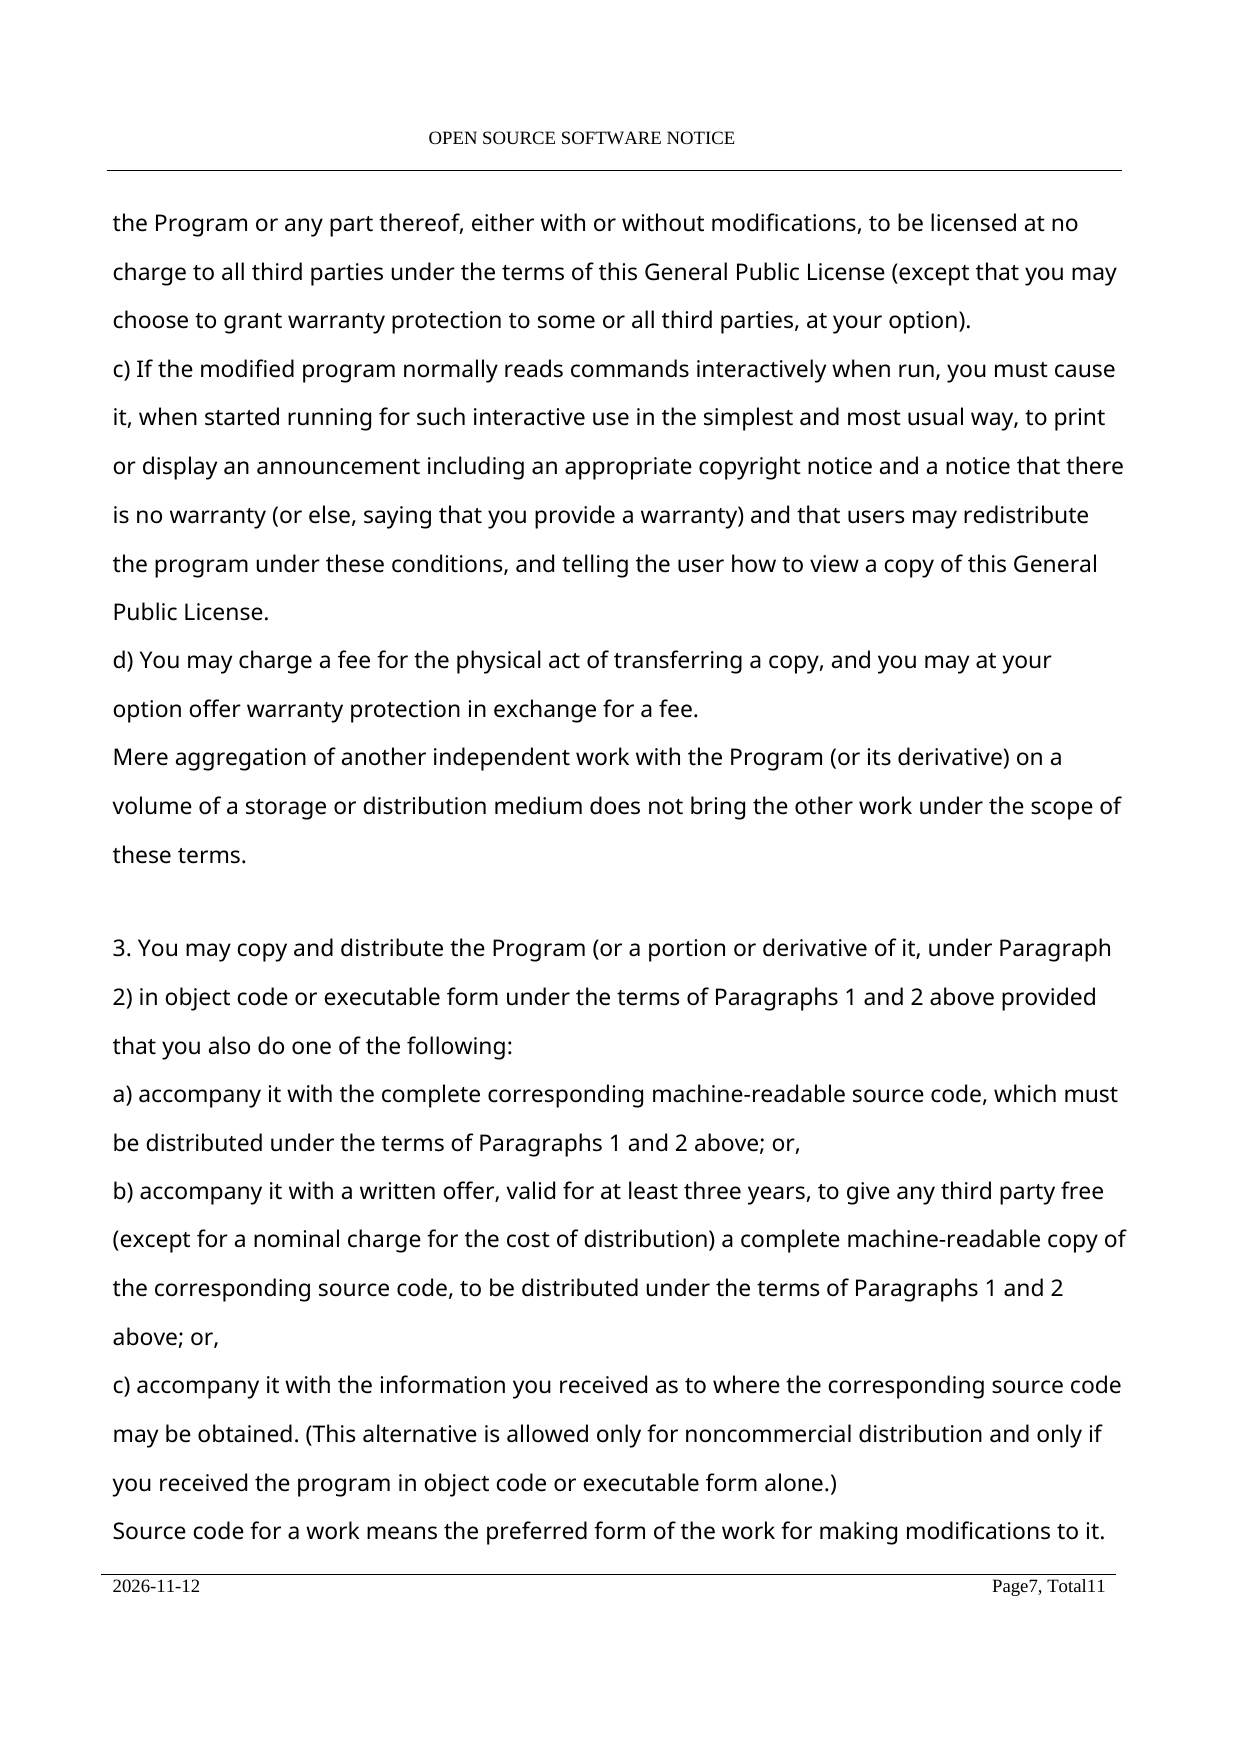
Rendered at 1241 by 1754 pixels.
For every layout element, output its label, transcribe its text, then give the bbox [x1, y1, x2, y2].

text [112, 1514, 1128, 1546]
text c) If the modified program normally reads commands interactively when run, you must cause it, when started running for such interactive use in the simplest and most usual way, to print or display an announcement including an appropriate copyright notice and a notice that there is no warranty (or else, saying that you provide a warranty) and that users may redistribute the program under these conditions, and telling the user how to view a copy of this General Public License. [112, 352, 1128, 628]
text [112, 206, 1128, 336]
text Mere aggregation of another independent work with the Program (or its derivative) on a volume of a storage or distribution medium does not bring the other work under the scope of these terms. [112, 741, 1128, 871]
text 3. You may copy and distribute the Program (or a portion or derivative of it, under Paragraph 2) in object code or executable form under the terms of Paragraphs 1 and 2 above provided that you also do one of the following: [112, 931, 1128, 1061]
text a) accompany it with the complete corresponding machine-readable source code, which must be distributed under the terms of Paragraphs 1 and 2 above; or, [112, 1077, 1128, 1158]
text b) accompany it with a written offer, valid for at least three years, to give any third party free (except for a nominal charge for the cost of distribution) a complete machine-readable copy of the corresponding source code, to be distributed under the terms of Paragraphs 1 and 2 above; or, [112, 1174, 1128, 1353]
text d) You may charge a fee for the physical act of transferring a copy, and you may at your option offer warranty protection in exchange for a fee. [112, 644, 1128, 725]
text c) accompany it with the information you received as to where the corresponding source code may be obtained. (This alternative is allowed only for noncommercial distribution and only if you received the program in object code or executable form alone.) [112, 1368, 1128, 1498]
